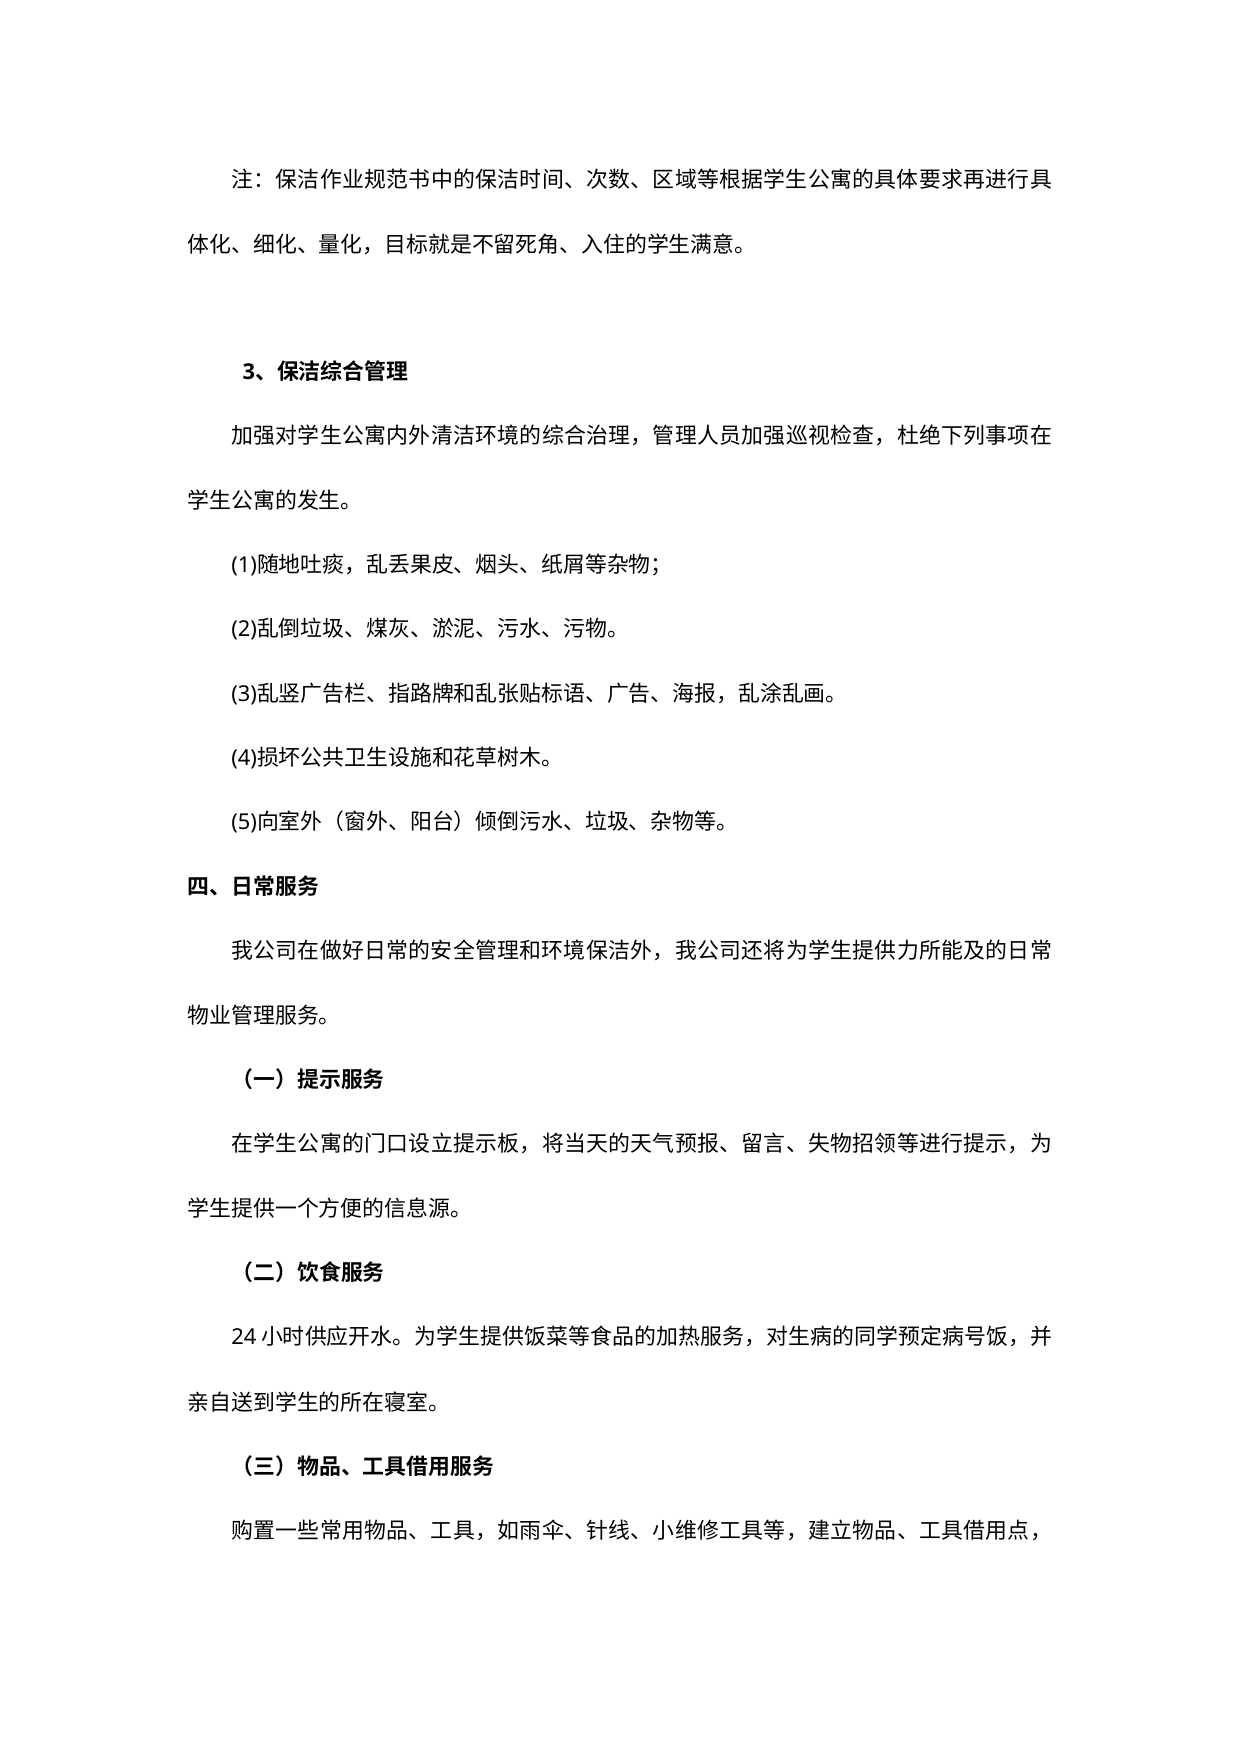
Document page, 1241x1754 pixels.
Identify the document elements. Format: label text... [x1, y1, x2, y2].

text 我公司在做好日常的安全管理和环境保洁外，我公司还将为学生提供力所能及的日常物业管理服务。 [187, 932, 1053, 1030]
text （三）物品、工具借用服务 [187, 1448, 1053, 1481]
text （二）饮食服务 [187, 1255, 1053, 1287]
text 在学生公寓的门口设立提示板，将当天的天气预报、留言、失物招领等进行提示，为学生提供一个方便的信息源。 [187, 1126, 1053, 1223]
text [187, 1512, 1053, 1545]
text (4)损坏公共卫生设施和花草树木。 [187, 740, 1053, 772]
text 24小时供应开水。为学生提供饭菜等食品的加热服务，对生病的同学预定病号饭，并亲自送到学生的所在寝室。 [187, 1319, 1053, 1417]
text (5)向室外（窗外、阳台）倾倒污水、垃圾、杂物等。 [187, 804, 1053, 836]
text (2)乱倒垃圾、煤灰、淤泥、污水、污物。 [187, 611, 1053, 644]
text (1)随地吐痰，乱丢果皮、烟头、纸屑等杂物； [187, 547, 1053, 579]
text （一）提示服务 [187, 1062, 1053, 1094]
text 加强对学生公寓内外清洁环境的综合治理，管理人员加强巡视检查，杜绝下列事项在学生公寓的发生。 [187, 418, 1053, 515]
text 四、日常服务 [187, 868, 1053, 901]
text (3)乱竖广告栏、指路牌和乱张贴标语、广告、海报，乱涂乱画。 [187, 675, 1053, 708]
text 注：保洁作业规范书中的保洁时间、次数、区域等根据学生公寓的具体要求再进行具体化、细化、量化，目标就是不留死角、入住的学生满意。 [187, 162, 1053, 259]
text 3、保洁综合管理 [187, 353, 1053, 386]
